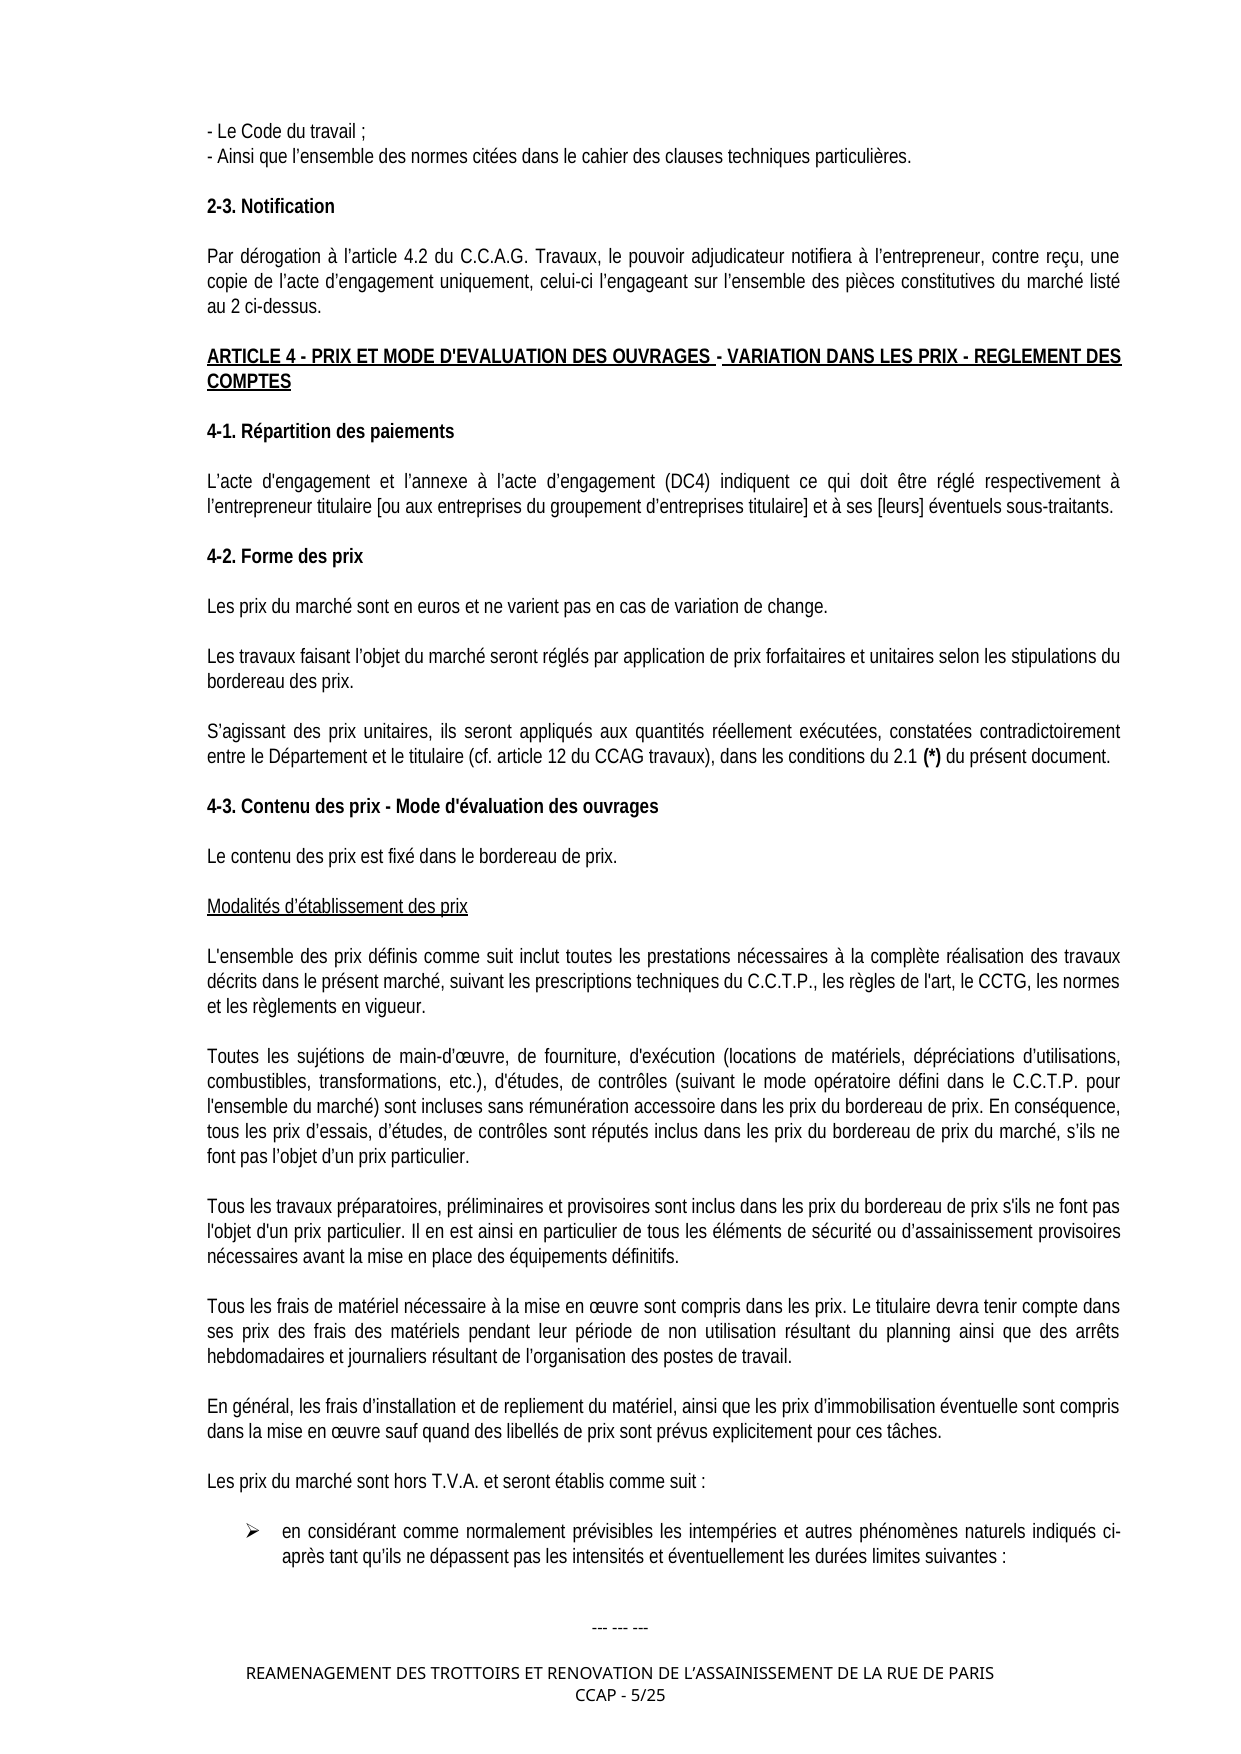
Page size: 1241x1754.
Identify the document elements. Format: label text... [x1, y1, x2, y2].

text L'ensemble des prix définis comme suit inclut toutes les prestations nécessaires à la complète réalisation des travaux décrits dans le présent marché, suivant les prescriptions techniques du C.C.T.P., les règles de l'art, le CCTG, les normes et les règlements en vigueur. [207, 943, 1122, 1018]
text Les prix du marché sont hors T.V.A. et seront établis comme suit : [207, 1468, 1122, 1493]
text ARTICLE 4 - PRIX ET MODE D'EVALUATION DES OUVRAGES - VARIATION DANS LES PRIX - REGLEMENT DES COMPTES [207, 343, 1122, 393]
text 4-2. Forme des prix [207, 543, 1122, 568]
text S’agissant des prix unitaires, ils seront appliqués aux quantités réellement exécutées, constatées contradictoirement entre le Département et le titulaire (cf. article 12 du CCAG travaux), dans les conditions du 2.1 (*) du présent document. [207, 718, 1122, 768]
text 4-1. Répartition des paiements [207, 418, 1122, 443]
text Tous les frais de matériel nécessaire à la mise en œuvre sont compris dans les prix. Le titulaire devra tenir compte dans ses prix des frais des matériels pendant leur période de non utilisation résultant du planning ainsi que des arrêts hebdomadaires et journaliers résultant de l’organisation des postes de travail. [207, 1293, 1122, 1368]
text - Le Code du travail ; [207, 118, 1122, 143]
text 2-3. Notification [207, 193, 1122, 218]
text Le contenu des prix est fixé dans le bordereau de prix. [207, 843, 1122, 868]
text Par dérogation à l’article 4.2 du C.C.A.G. Travaux, le pouvoir adjudicateur notifiera à l’entrepreneur, contre reçu, une copie de l’acte d’engagement uniquement, celui-ci l’engageant sur l’ensemble des pièces constitutives du marché listé au 2 ci-dessus. [207, 243, 1122, 318]
text Modalités d’établissement des prix [207, 893, 1122, 918]
list en considérant comme normalement prévisibles les intempéries et autres phénomènes naturels indiqués ci-après tant qu’ils ne dépassent pas les intensités et éventuellement les durées limites suivantes : [244, 1518, 1122, 1568]
text Tous les travaux préparatoires, préliminaires et provisoires sont inclus dans les prix du bordereau de prix s'ils ne font pas l'objet d'un prix particulier. Il en est ainsi en particulier de tous les éléments de sécurité ou d’assainissement provisoires nécessaires avant la mise en place des équipements définitifs. [207, 1193, 1122, 1268]
text Toutes les sujétions de main-d’œuvre, de fourniture, d'exécution (locations de matériels, dépréciations d’utilisations, combustibles, transformations, etc.), d'études, de contrôles (suivant le mode opératoire défini dans le C.C.T.P. pour l'ensemble du marché) sont incluses sans rémunération accessoire dans les prix du bordereau de prix. En conséquence, tous les prix d’essais, d’études, de contrôles sont réputés inclus dans les prix du bordereau de prix du marché, s’ils ne font pas l’objet d’un prix particulier. [207, 1043, 1122, 1168]
text En général, les frais d’installation et de repliement du matériel, ainsi que les prix d’immobilisation éventuelle sont compris dans la mise en œuvre sauf quand des libellés de prix sont prévus explicitement pour ces tâches. [207, 1393, 1122, 1443]
text L’acte d'engagement et l’annexe à l’acte d’engagement (DC4) indiquent ce qui doit être réglé respectivement à l’entrepreneur titulaire [ou aux entreprises du groupement d’entreprises titulaire] et à ses [leurs] éventuels sous-traitants. [207, 468, 1122, 518]
text 4-3. Contenu des prix - Mode d'évaluation des ouvrages [207, 793, 1122, 818]
text Les prix du marché sont en euros et ne varient pas en cas de variation de change. [207, 593, 1122, 618]
text - Ainsi que l’ensemble des normes citées dans le cahier des clauses techniques particulières. [207, 143, 1122, 168]
text Les travaux faisant l’objet du marché seront réglés par application de prix forfaitaires et unitaires selon les stipulations du bordereau des prix. [207, 643, 1122, 693]
